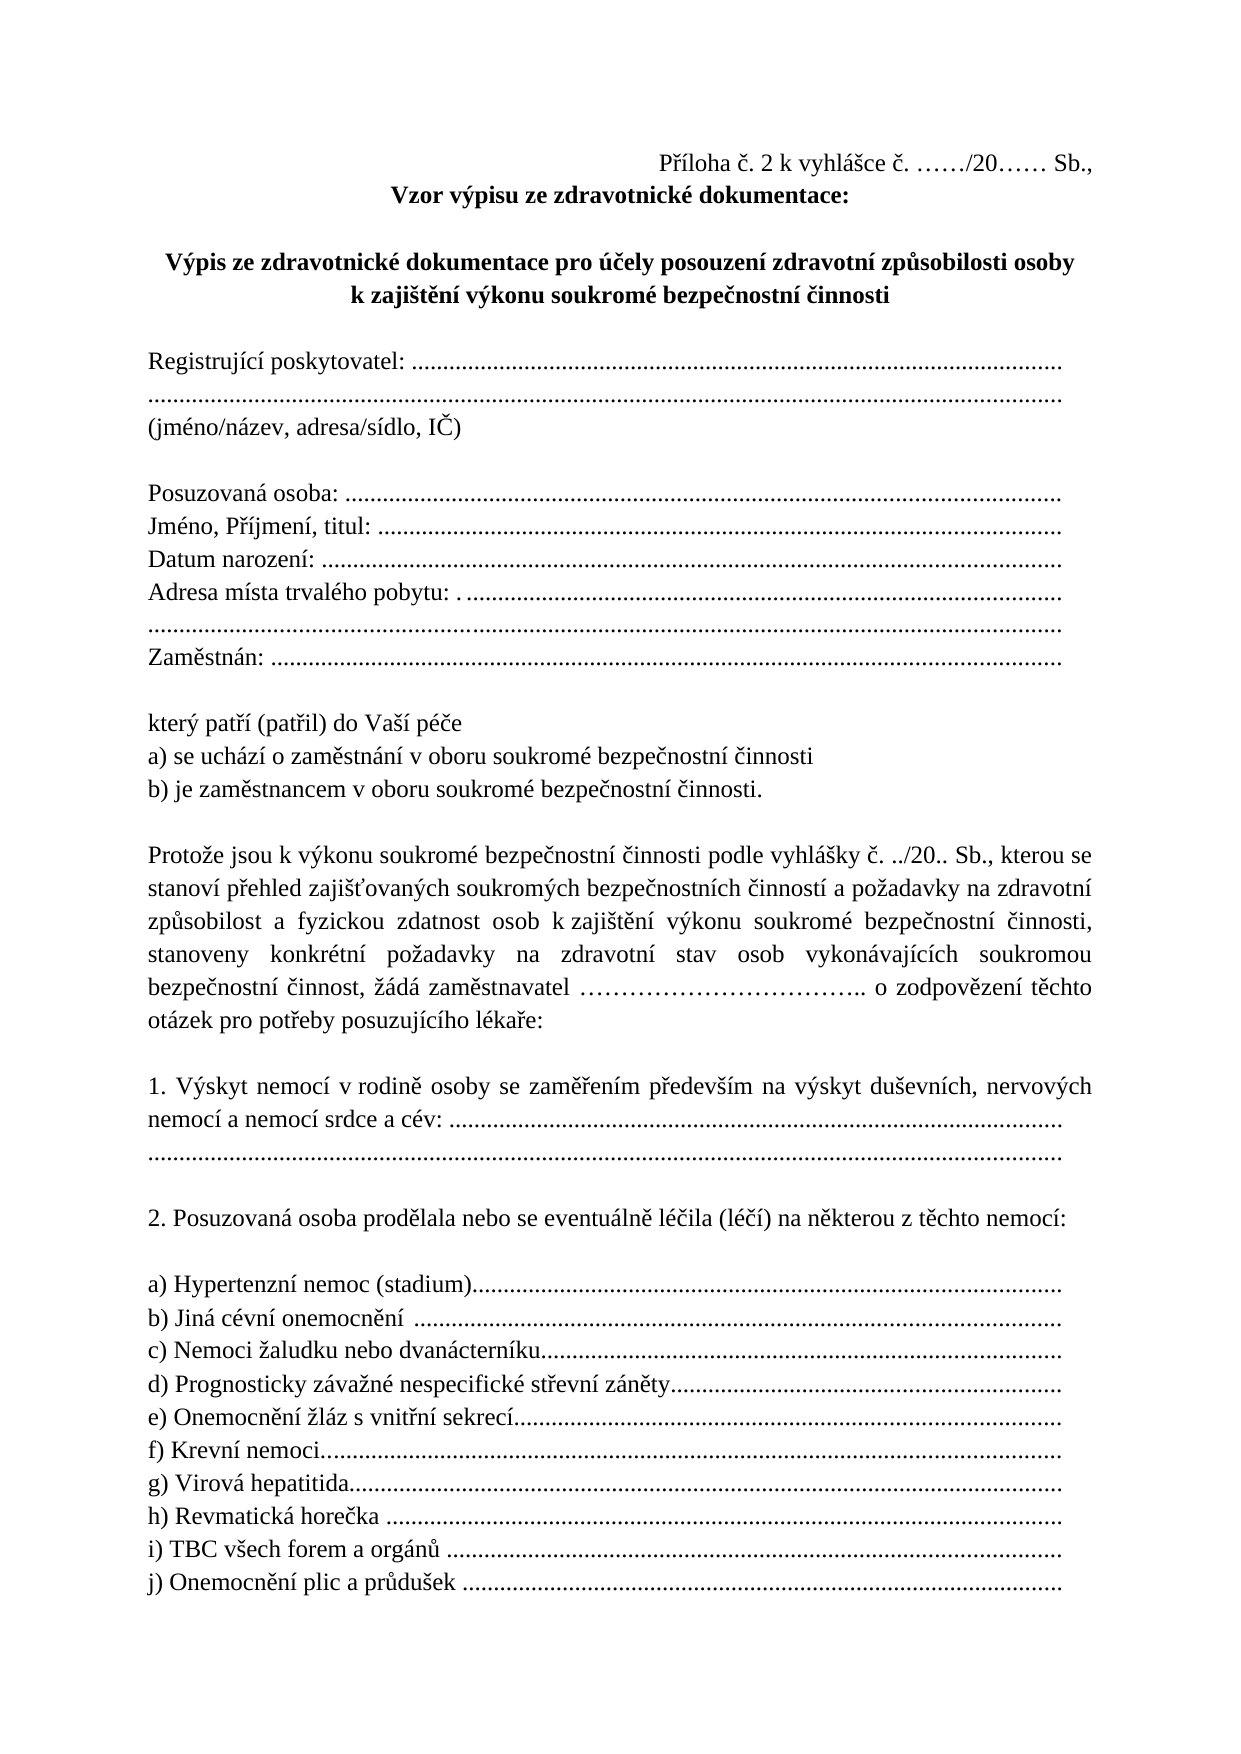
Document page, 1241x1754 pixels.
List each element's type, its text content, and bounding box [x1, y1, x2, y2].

text Posuzovaná osoba: [148, 478, 1093, 507]
text (jméno/název, adresa/sídlo, IČ) [148, 412, 1093, 441]
text Zaměstnán: [148, 642, 1093, 671]
text Registrující poskytovatel: [148, 346, 1093, 407]
text j) Onemocnění plic a průdušek [148, 1567, 1093, 1596]
text e) Onemocnění žláz s vnitřní sekrecí [148, 1402, 1093, 1430]
text d) Prognosticky závažné nespecifické střevní záněty [148, 1369, 1093, 1397]
text Jméno, Příjmení, titul: [148, 511, 1093, 539]
text b) je zaměstnancem v oboru soukromé bezpečnostní činnosti. [148, 774, 1093, 803]
text 2. Posuzovaná osoba prodělala nebo se eventuálně léčila (léčí) na některou z těchto nemocí: [148, 1203, 1093, 1232]
text Protože jsou k výkonu soukromé bezpečnostní činnosti podle vyhlášky č. ../20.. Sb., kterou se stanoví přehled zajišťovaných soukromých bezpečnostních činností a požadavky na zdravotní způsobilost a fyzickou zdatnost osob k zajištění výkonu soukromé bezpečnostní činnosti, stanoveny konkrétní požadavky na zdravotní stav osob vykonávajících soukromou bezpečnostní činnost, žádá zaměstnavatel …………………………….. o zodpovězení těchto otázek pro potřeby posuzujícího lékaře: [148, 840, 1093, 1034]
text h) Revmatická horečka [148, 1501, 1093, 1529]
text a) se uchází o zaměstnání v oboru soukromé bezpečnostní činnosti [148, 741, 1093, 770]
text i) TBC všech forem a orgánů [148, 1534, 1093, 1562]
text Výpis ze zdravotnické dokumentace pro účely posouzení zdravotní způsobilosti osoby k zajištění výkonu soukromé bezpečnostní činnosti [148, 247, 1093, 308]
text a) Hypertenzní nemoc (stadium) [148, 1269, 1093, 1298]
text c) Nemoci žaludku nebo dvanácterníku [148, 1336, 1093, 1364]
text 1. Výskyt nemocí v rodině osoby se zaměřením především na výskyt duševních, nervových nemocí a nemocí srdce a cév: [148, 1071, 1093, 1166]
text f) Krevní nemoci [148, 1435, 1093, 1463]
text b) Jiná cévní onemocnění [148, 1303, 1093, 1331]
text Adresa místa trvalého pobytu: [148, 577, 1093, 606]
text který patří (patřil) do Vaší péče [148, 708, 1093, 737]
text Datum narození: [148, 544, 1093, 573]
text Vzor výpisu ze zdravotnické dokumentace: [148, 181, 1093, 209]
text Příloha č. 2 k vyhlášce č. ……/20…… Sb., [148, 148, 1093, 176]
text g) Virová hepatitida [148, 1468, 1093, 1496]
